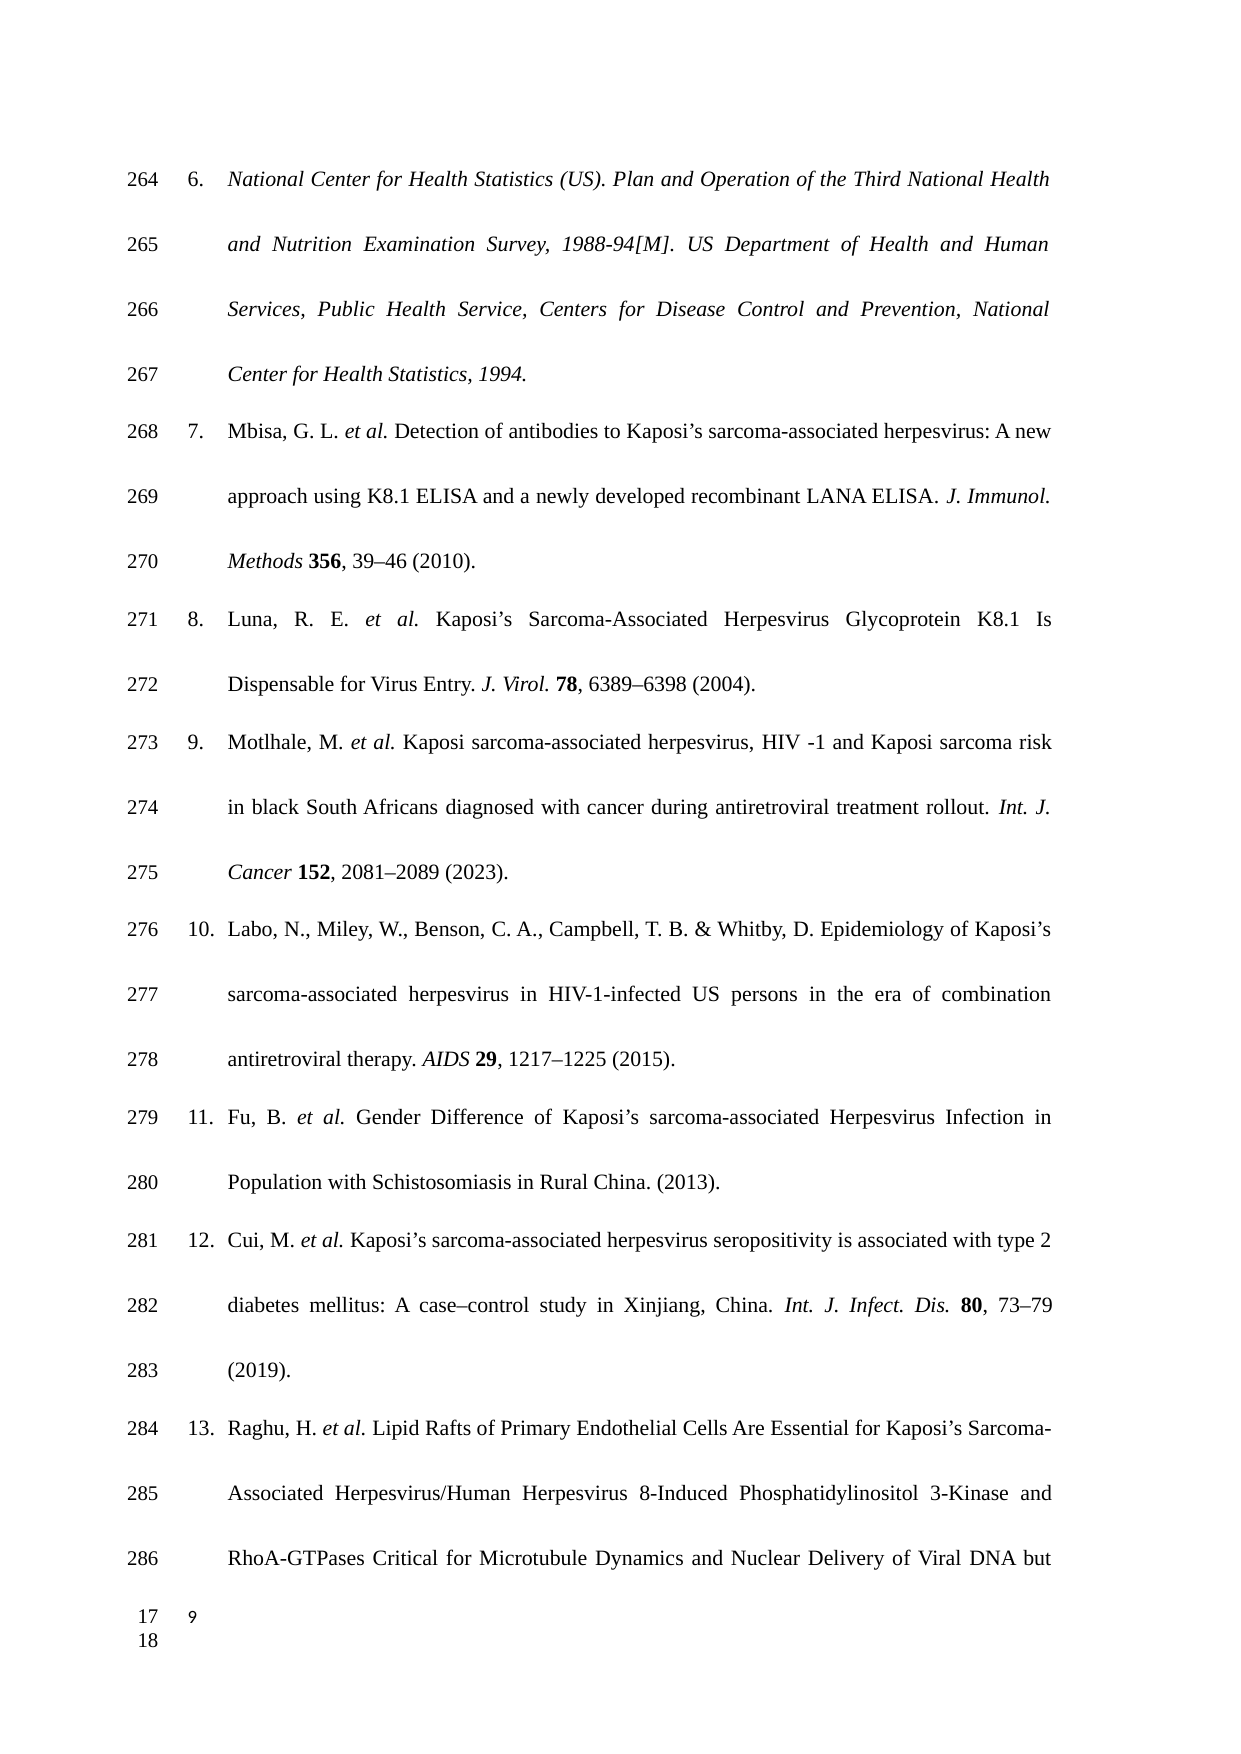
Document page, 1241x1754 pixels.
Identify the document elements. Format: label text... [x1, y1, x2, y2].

text 12. Cui, M. et al. Kaposi’s sarcoma-associated herpesvirus seropositivity is associated with type 2 diabetes mellitus: A case–control study in Xinjiang, China. Int. J. Infect. Dis. 80, 73–79 (2019). [187, 1223, 1053, 1386]
text 11. Fu, B. et al. Gender Difference of Kaposi’s sarcoma-associated Herpesvirus Infection in Population with Schistosomiasis in Rural China. (2013). [187, 1101, 1053, 1198]
text 10. Labo, N., Miley, W., Benson, C. A., Campbell, T. B. & Whitby, D. Epidemiology of Kaposi’s sarcoma-associated herpesvirus in HIV-1-infected US persons in the era of combination antiretroviral therapy. AIDS 29, 1217–1225 (2015). [187, 913, 1053, 1075]
text 6. National Center for Health Statistics (US). Plan and Operation of the Third National Health and Nutrition Examination Survey, 1988-94[M]. US Department of Health and Human Services, Public Health Service, Centers for Disease Control and Prevention, National Center for Health Statistics, 1994. [187, 162, 1053, 389]
text 8. Luna, R. E. et al. Kaposi’s Sarcoma-Associated Herpesvirus Glycoprotein K8.1 Is Dispensable for Virus Entry. J. Virol. 78, 6389–6398 (2004). [187, 602, 1053, 700]
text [187, 1411, 1053, 1573]
text 7. Mbisa, G. L. et al. Detection of antibodies to Kaposi’s sarcoma-associated herpesvirus: A new approach using K8.1 ELISA and a newly developed recombinant LANA ELISA. J. Immunol. Methods 356, 39–46 (2010). [187, 415, 1053, 577]
text 9. Motlhale, M. et al. Kaposi sarcoma‐associated herpesvirus, HIV ‐1 and Kaposi sarcoma risk in black South Africans diagnosed with cancer during antiretroviral treatment rollout. Int. J. Cancer 152, 2081–2089 (2023). [187, 725, 1053, 888]
